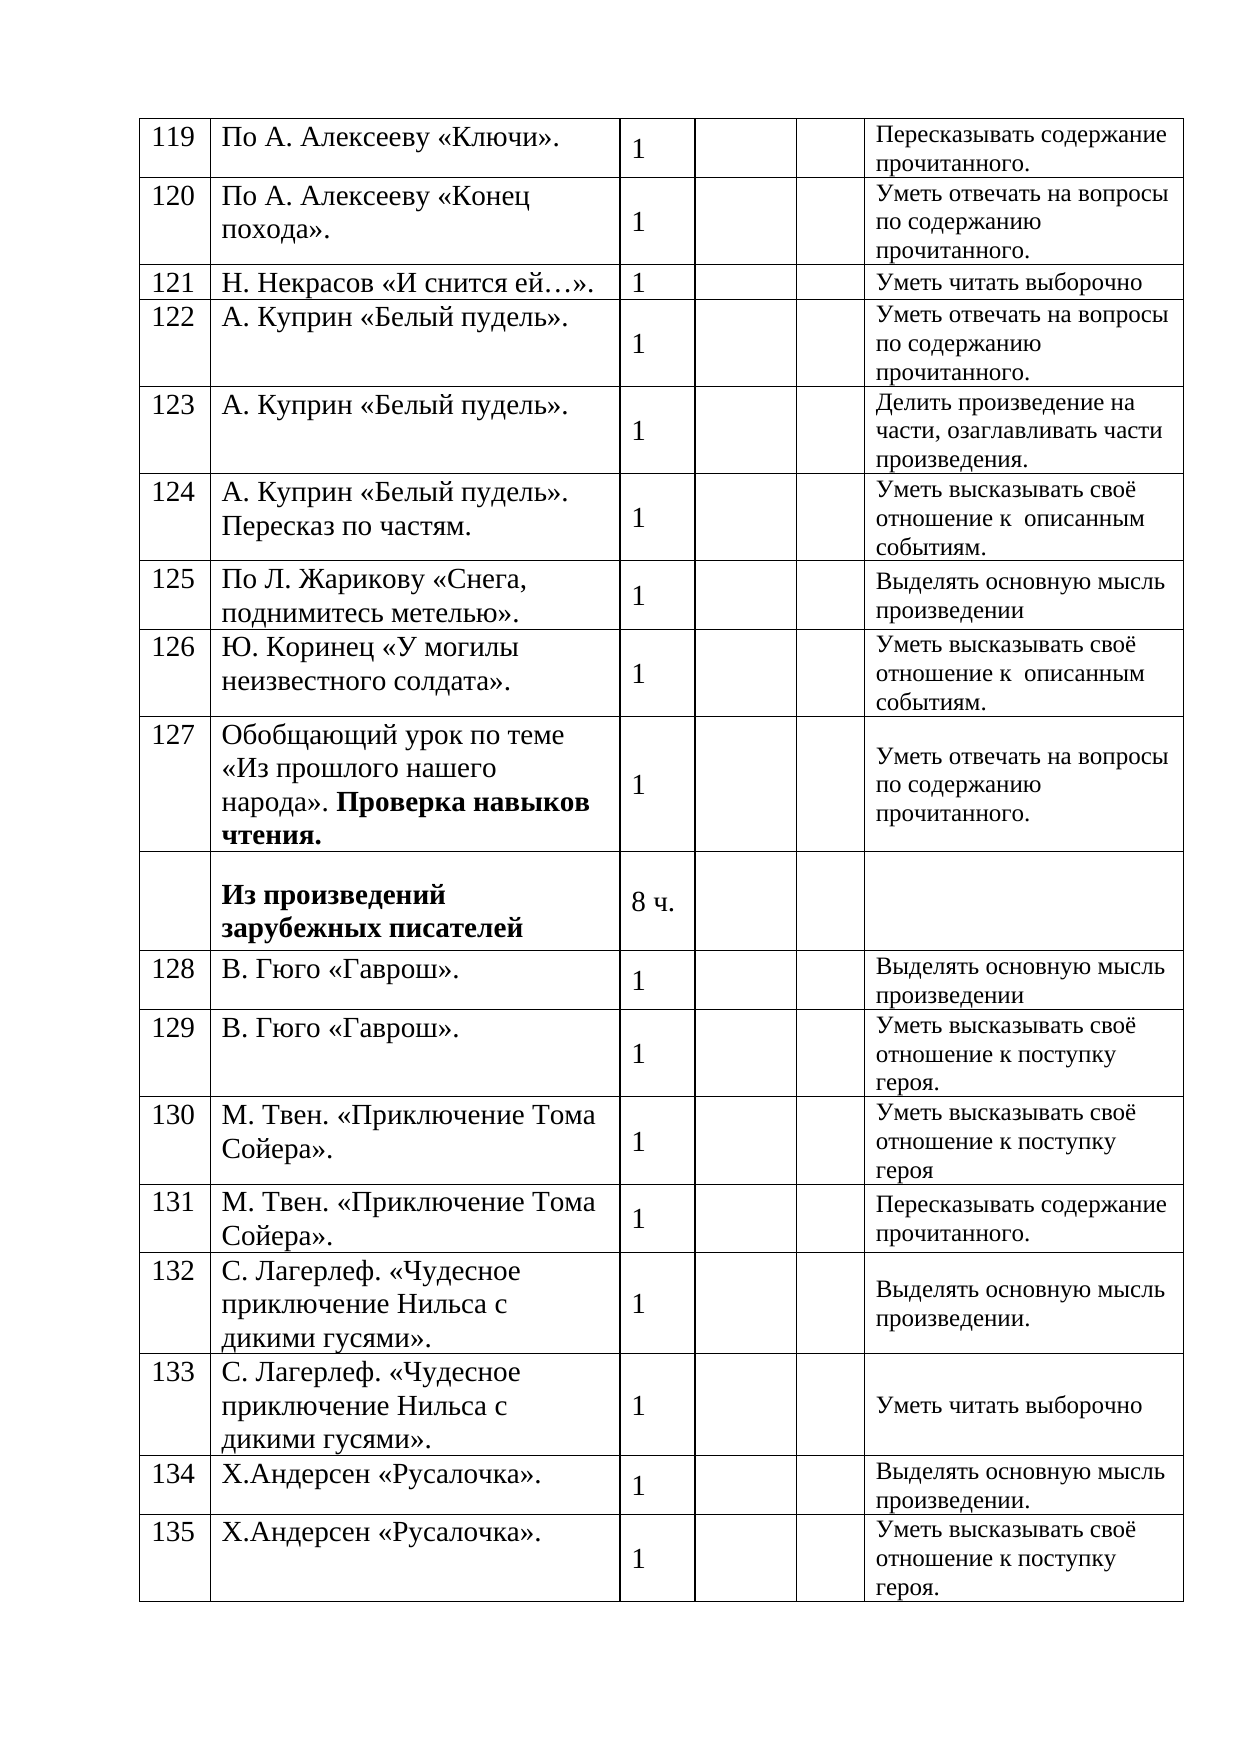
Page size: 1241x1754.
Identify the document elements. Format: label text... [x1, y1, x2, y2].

table_cell [797, 561, 864, 628]
table_cell Выделять основную мысль произведении [865, 561, 1183, 628]
table_cell [797, 951, 864, 1009]
table_cell [696, 1253, 796, 1353]
table_cell 1 [621, 1185, 694, 1252]
table_cell 125 [140, 561, 210, 628]
table_cell 121 [140, 265, 210, 298]
table_cell Х.Андерсен «Русалочка». [211, 1515, 619, 1601]
table_cell Уметь отвечать на вопросы по содержанию прочитанного. [865, 717, 1183, 851]
table_cell [696, 265, 796, 298]
table_cell По А. Алексееву «Ключи». [211, 119, 619, 177]
table_cell [797, 852, 864, 950]
table_cell Выделять основную мысль произведении. [865, 1456, 1183, 1513]
table_cell 126 [140, 630, 210, 716]
table_cell 1 [621, 1010, 694, 1096]
table_cell [696, 387, 796, 473]
table_cell А. Куприн «Белый пудель». [211, 387, 619, 473]
table_cell 1 [621, 1253, 694, 1353]
table_cell [797, 1456, 864, 1513]
table_cell [797, 474, 864, 560]
table_cell Н. Некрасов «И снится ей…». [211, 265, 619, 298]
table_cell 135 [140, 1515, 210, 1601]
table_cell М. Твен. «Приключение Тома Сойера». [211, 1097, 619, 1183]
table_cell [696, 300, 796, 386]
table_cell 1 [621, 1515, 694, 1601]
table_cell [696, 717, 796, 851]
table_cell Уметь высказывать своё отношение к поступку героя. [865, 1010, 1183, 1096]
table_cell По Л. Жарикову «Снега, поднимитесь метелью». [211, 561, 619, 628]
table_cell [140, 852, 210, 950]
table_cell 129 [140, 1010, 210, 1096]
table_cell 123 [140, 387, 210, 473]
table_cell 122 [140, 300, 210, 386]
table_cell 1 [621, 561, 694, 628]
table_cell 1 [621, 717, 694, 851]
table_cell Делить произведение на части, озаглавливать части произведения. [865, 387, 1183, 473]
table_cell [696, 630, 796, 716]
table_cell 1 [621, 300, 694, 386]
table_cell Пересказывать содержание прочитанного. [865, 119, 1183, 177]
table_cell [797, 1185, 864, 1252]
table_cell 124 [140, 474, 210, 560]
table_cell Уметь высказывать своё отношение к поступку героя. [865, 1515, 1183, 1601]
table_cell 1 [621, 474, 694, 560]
table_cell В. Гюго «Гаврош». [211, 1010, 619, 1096]
table_cell Уметь читать выборочно [865, 1354, 1183, 1455]
table_cell 127 [140, 717, 210, 851]
table_cell С. Лагерлеф. «Чудесное приключение Нильса с дикими гусями». [211, 1253, 619, 1353]
table_cell Пересказывать содержание прочитанного. [865, 1185, 1183, 1252]
table_cell [797, 1253, 864, 1353]
table_cell [797, 630, 864, 716]
table_cell [696, 474, 796, 560]
table_cell Уметь высказывать своё отношение к описанным событиям. [865, 630, 1183, 716]
table_cell [865, 852, 1183, 950]
table_cell 1 [621, 951, 694, 1009]
table_cell [797, 300, 864, 386]
table_cell С. Лагерлеф. «Чудесное приключение Нильса с дикими гусями». [211, 1354, 619, 1455]
table_cell 120 [140, 178, 210, 264]
table_cell [696, 561, 796, 628]
table_cell Ю. Коринец «У могилы неизвестного солдата». [211, 630, 619, 716]
table_cell 1 [621, 1456, 694, 1513]
table_cell [797, 1010, 864, 1096]
table_cell 131 [140, 1185, 210, 1252]
table_cell В. Гюго «Гаврош». [211, 951, 619, 1009]
table_cell [696, 1185, 796, 1252]
table_cell [797, 1515, 864, 1601]
table_cell [696, 1515, 796, 1601]
table_cell [797, 1097, 864, 1183]
table_cell [797, 265, 864, 298]
table_cell [696, 1097, 796, 1183]
table_cell Обобщающий урок по теме «Из прошлого нашего народа». Проверка навыков чтения. [211, 717, 619, 851]
table_cell [797, 119, 864, 177]
table_cell М. Твен. «Приключение Тома Сойера». [211, 1185, 619, 1252]
table_cell 1 [621, 1354, 694, 1455]
table_cell Уметь высказывать своё отношение к поступку героя [865, 1097, 1183, 1183]
table_cell 1 [621, 387, 694, 473]
table_cell [797, 178, 864, 264]
table_cell 132 [140, 1253, 210, 1353]
table_cell Х.Андерсен «Русалочка». [211, 1456, 619, 1513]
table_cell 119 [140, 119, 210, 177]
table_cell [797, 717, 864, 851]
table_cell [797, 1354, 864, 1455]
table_cell Выделять основную мысль произведении [865, 951, 1183, 1009]
table_cell По А. Алексееву «Конец похода». [211, 178, 619, 264]
table_cell [696, 1456, 796, 1513]
table_cell 133 [140, 1354, 210, 1455]
table_cell [797, 387, 864, 473]
table_cell Из произведений зарубежных писателей [211, 852, 619, 950]
table_cell Выделять основную мысль произведении. [865, 1253, 1183, 1353]
table_cell А. Куприн «Белый пудель». Пересказ по частям. [211, 474, 619, 560]
table_cell 1 [621, 1097, 694, 1183]
table_cell 1 [621, 630, 694, 716]
table_cell [696, 1354, 796, 1455]
table_cell [696, 119, 796, 177]
table_cell 8 ч. [621, 852, 694, 950]
table_cell [696, 951, 796, 1009]
table_cell 1 [621, 265, 694, 298]
table_cell А. Куприн «Белый пудель». [211, 300, 619, 386]
table_cell Уметь читать выборочно [865, 265, 1183, 298]
table_cell Уметь отвечать на вопросы по содержанию прочитанного. [865, 178, 1183, 264]
table_cell Уметь отвечать на вопросы по содержанию прочитанного. [865, 300, 1183, 386]
table_cell 134 [140, 1456, 210, 1513]
table_cell 130 [140, 1097, 210, 1183]
table_cell [696, 1010, 796, 1096]
table_cell 1 [621, 178, 694, 264]
table_cell 128 [140, 951, 210, 1009]
table_cell [696, 178, 796, 264]
table_cell [696, 852, 796, 950]
table_cell 1 [621, 119, 694, 177]
table_cell Уметь высказывать своё отношение к описанным событиям. [865, 474, 1183, 560]
